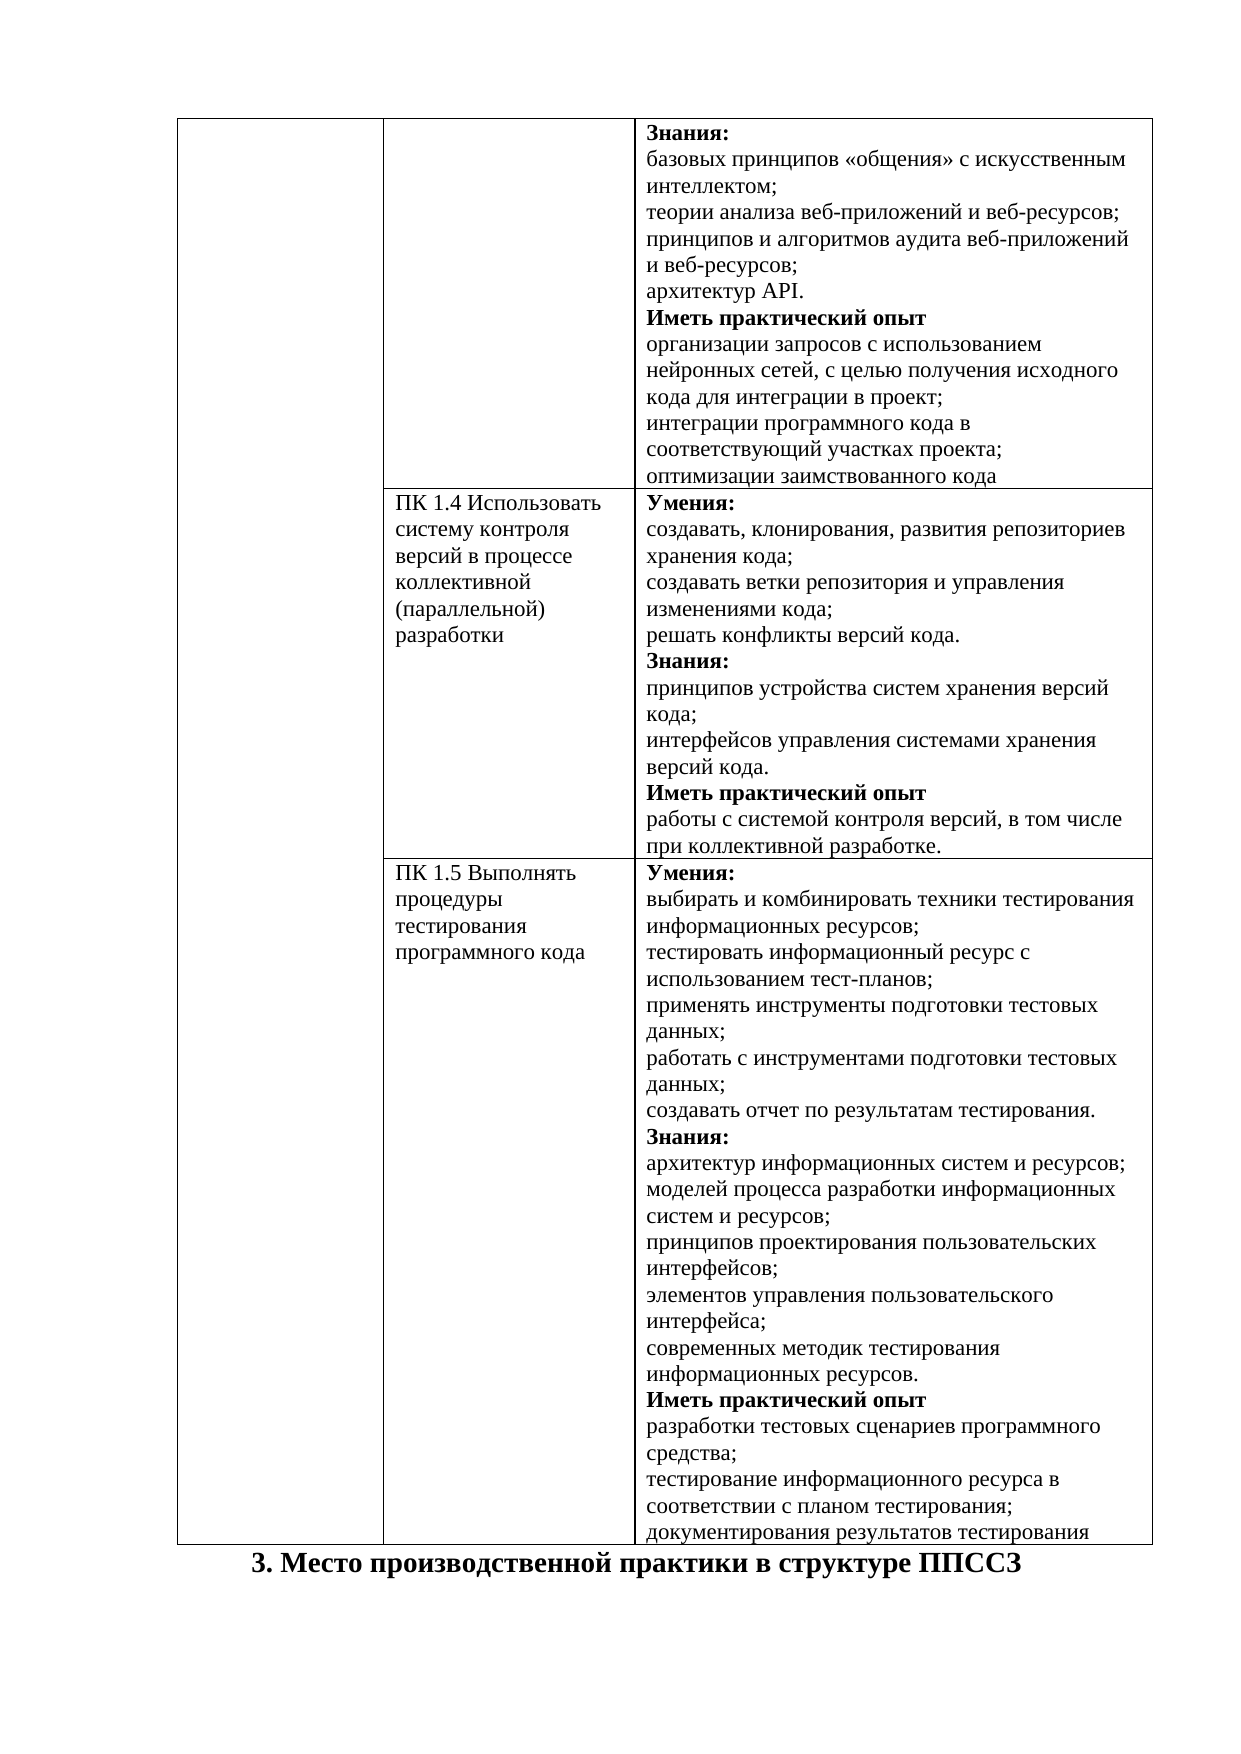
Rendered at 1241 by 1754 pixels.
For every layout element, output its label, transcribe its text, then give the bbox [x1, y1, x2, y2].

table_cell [384, 119, 634, 488]
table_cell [636, 119, 1152, 488]
table_cell ПК 1.5 Выполнять процедуры тестирования программного кода [384, 859, 634, 1544]
table_cell Умения: выбирать и комбинировать техники тестирования информационных ресурсов; тестировать информационный ресурс с использованием тест-планов; применять инструменты подготовки тестовых данных; работать с инструментами подготовки тестовых данных; создавать отчет по результатам тестирования. Знания: архитектур информационных систем и ресурсов; моделей процесса разработки информационных систем и ресурсов; принципов проектирования пользовательских интерфейсов; элементов управления пользовательского интерфейса; современных методик тестирования информационных ресурсов. Иметь практический опыт разработки тестовых сценариев программного средства; тестирование информационного ресурса в соответствии с планом тестирования; документирования результатов тестирования [636, 859, 1152, 1544]
table_cell ПК 1.4 Использовать систему контроля версий в процессе коллективной (параллельной) разработки [384, 489, 634, 858]
text 3. Место производственной практики в структуре ППССЗ [177, 1545, 1152, 1579]
table_cell Умения: создавать, клонирования, развития репозиториев хранения кода; создавать ветки репозитория и управления изменениями кода; решать конфликты версий кода. Знания: принципов устройства систем хранения версий кода; интерфейсов управления системами хранения версий кода. Иметь практический опыт работы с системой контроля версий, в том числе при коллективной разработке. [636, 489, 1152, 858]
